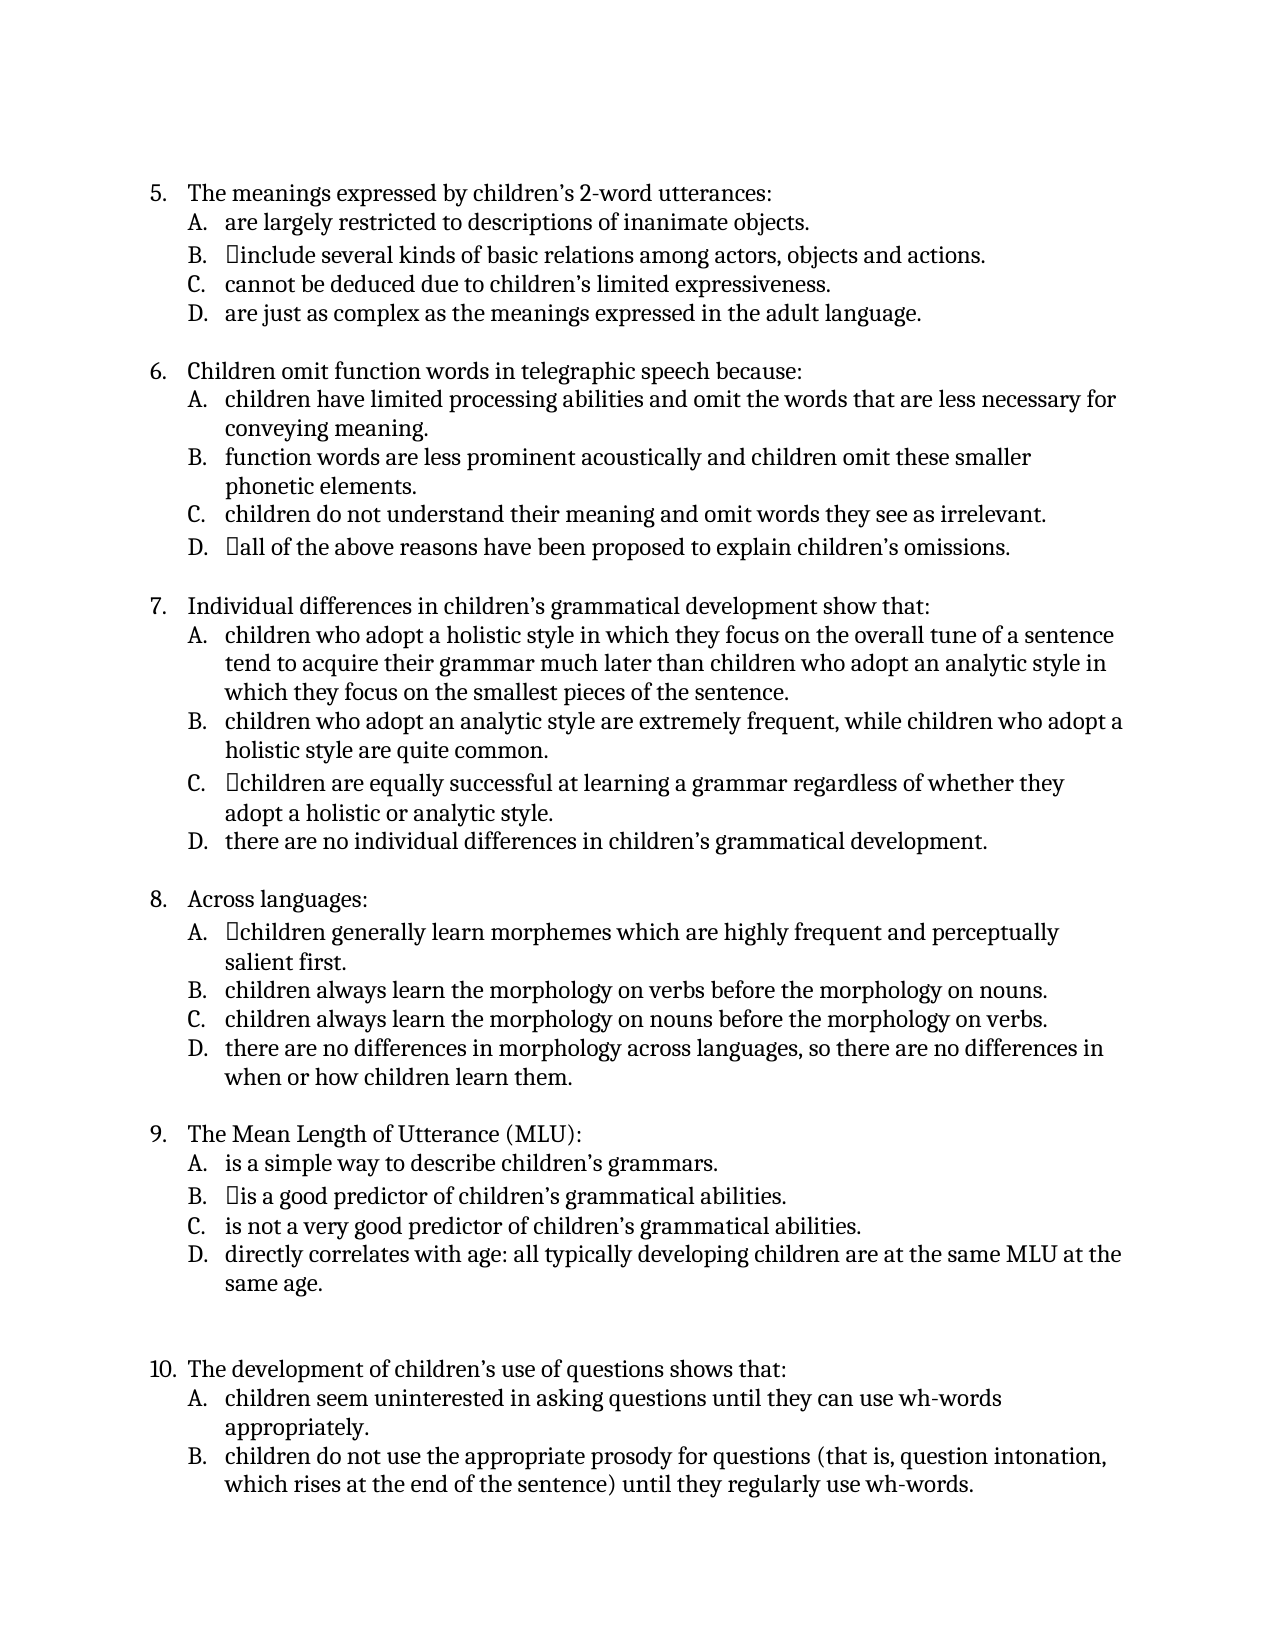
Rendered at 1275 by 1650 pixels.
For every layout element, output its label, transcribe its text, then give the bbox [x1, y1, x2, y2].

list children always learn the morphology on verbs before the morphology on nouns. [187, 976, 1125, 1005]
list include several kinds of basic relations among actors, objects and actions. [187, 236, 1125, 270]
list cannot be deduced due to children’s limited expressiveness. [187, 270, 1125, 299]
list is a simple way to describe children’s grammars. [187, 1149, 1125, 1177]
list children who adopt a holistic style in which they focus on the overall tune of a sentence tend to acquire their grammar much later than children who adopt an analytic style in which they focus on the smallest pieces of the sentence. [187, 621, 1125, 707]
list The development of children’s use of questions shows that: [150, 1355, 1125, 1384]
list there are no differences in morphology across languages, so there are no differences in when or how children learn them. [187, 1034, 1125, 1091]
list children have limited processing abilities and omit the words that are less necessary for conveying meaning. [187, 385, 1125, 443]
list are just as complex as the meanings expressed in the adult language. [187, 299, 1125, 328]
list The Mean Length of Utterance (MLU): [150, 1120, 1125, 1149]
list function words are less prominent acoustically and children omit these smaller phonetic elements. [187, 443, 1125, 500]
list are largely restricted to descriptions of inanimate objects. [187, 207, 1125, 236]
list all of the above reasons have been proposed to explain children’s omissions. [187, 529, 1125, 563]
list Across languages: [150, 885, 1125, 913]
list is not a very good predictor of children’s grammatical abilities. [187, 1212, 1125, 1240]
list children seem uninterested in asking questions until they can use wh-words appropriately. [187, 1384, 1125, 1442]
list children who adopt an analytic style are extremely frequent, while children who adopt a holistic style are quite common. [187, 707, 1125, 764]
list there are no individual differences in children’s grammatical development. [187, 827, 1125, 856]
list Individual differences in children’s grammatical development show that: [150, 592, 1125, 621]
list is a good predictor of children’s grammatical abilities. [187, 1177, 1125, 1212]
list directly correlates with age: all typically developing children are at the same MLU at the same age. [187, 1240, 1125, 1298]
list children generally learn morphemes which are highly frequent and perceptually salient first. [187, 913, 1125, 976]
list children always learn the morphology on nouns before the morphology on verbs. [187, 1005, 1125, 1034]
list Children omit function words in telegraphic speech because: [150, 357, 1125, 385]
list The meanings expressed by children’s 2-word utterances: [150, 179, 1125, 207]
list children do not use the appropriate prosody for questions (that is, question intonation, which rises at the end of the sentence) until they regularly use wh-words. [187, 1442, 1125, 1499]
list children are equally successful at learning a grammar regardless of whether they adopt a holistic or analytic style. [187, 764, 1125, 827]
list children do not understand their meaning and omit words they see as irrelevant. [187, 500, 1125, 529]
